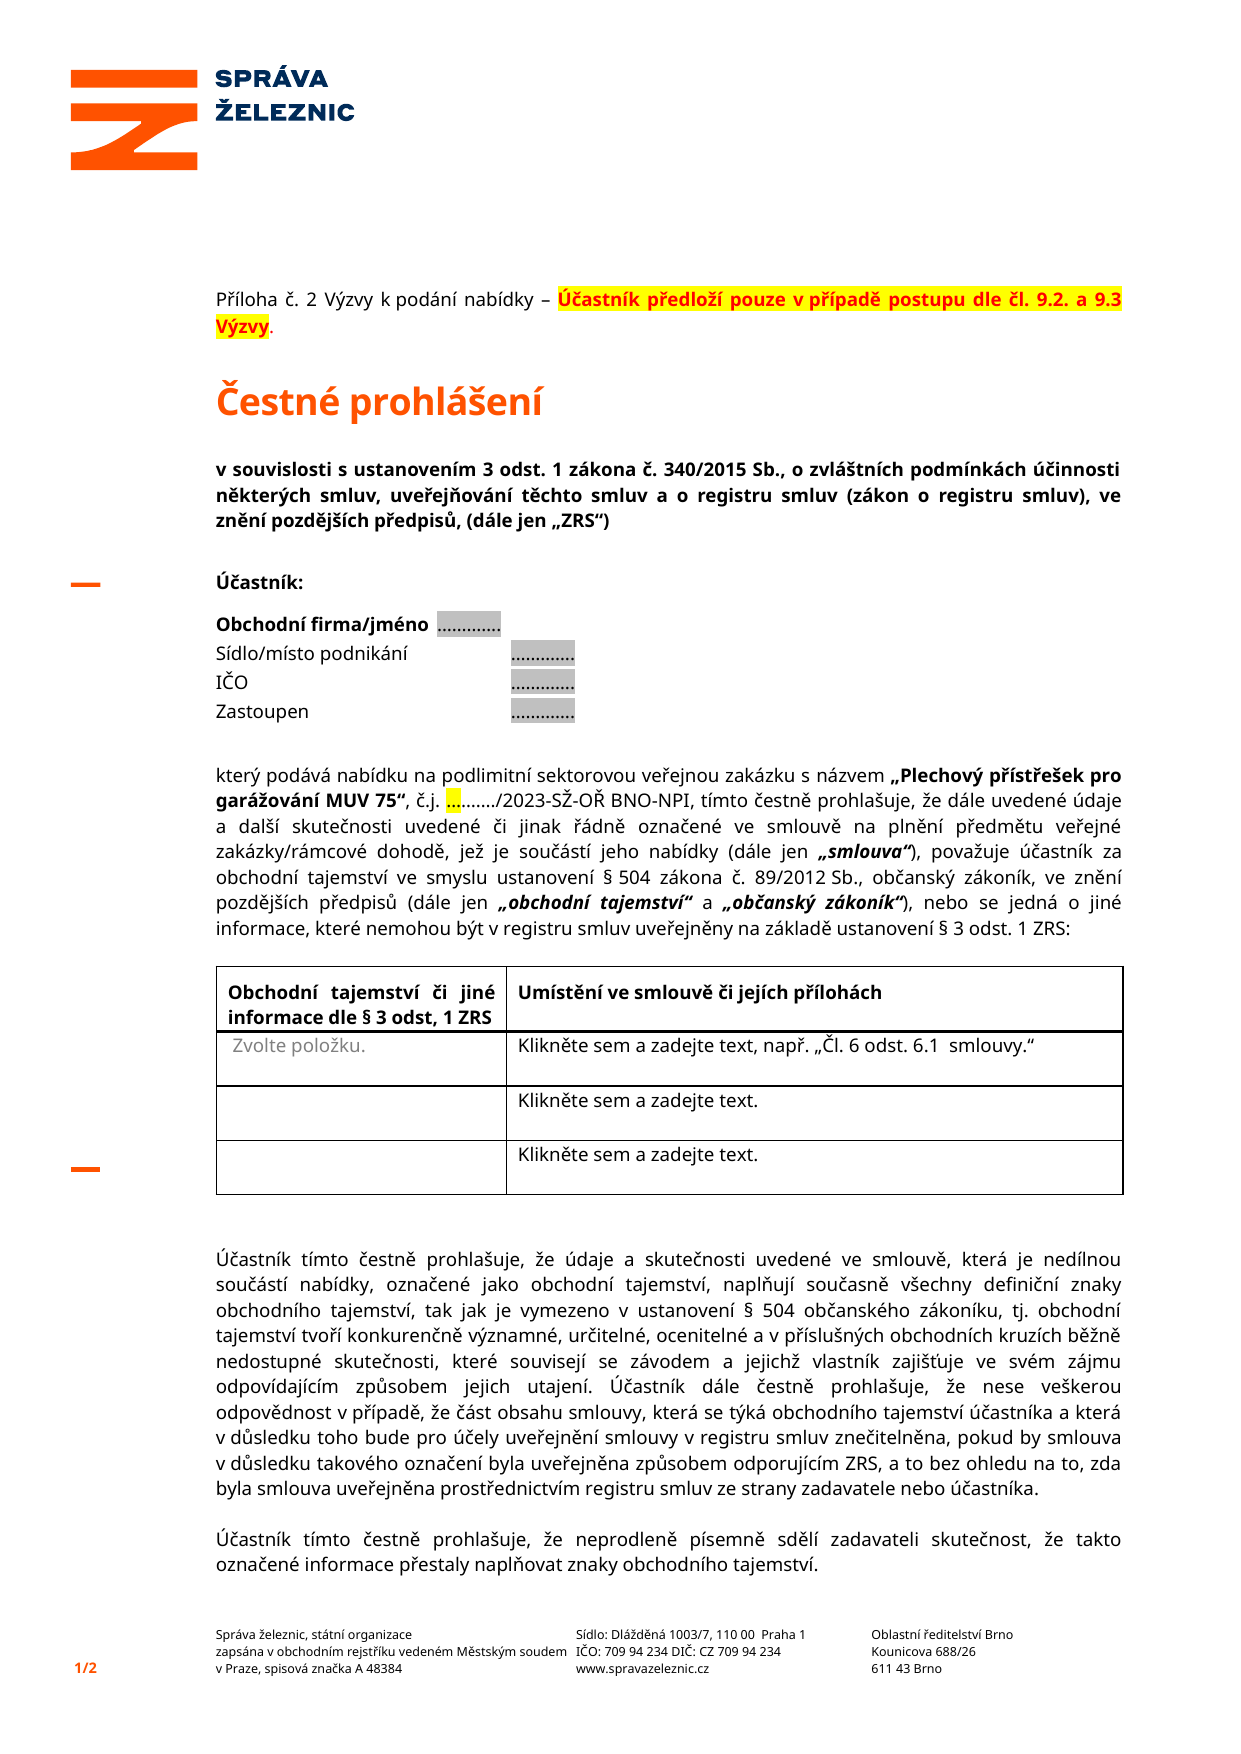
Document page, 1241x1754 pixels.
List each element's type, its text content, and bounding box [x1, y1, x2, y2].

table_header Obchodní tajemství či jiné informace dle § 3 odst, 1 ZRS [217, 967, 506, 1030]
table_cell [217, 1087, 506, 1139]
text v souvislosti s ustanovením 3 odst. 1 zákona č. 340/2015 Sb., o zvláštních podmínkách účinnosti některých smluv, uveřejňování těchto smluv a o registru smluv (zákon o registru smluv), ve znění pozdějších předpisů, (dále jen „ZRS“) [216, 456, 1122, 533]
table_header Umístění ve smlouvě či jejích přílohách [507, 967, 1122, 1030]
table_cell [217, 1141, 506, 1194]
text Zastoupen …………. [216, 695, 1122, 724]
table_cell [217, 1033, 506, 1085]
text který podává nabídku na podlimitní sektorovou veřejnou zakázku s názvem „Plechový přístřešek pro garážování MUV 75“, č.j. ………./2023-SŽ-OŘ BNO-NPI, tímto čestně prohlašuje, že dále uvedené údaje a další skutečnosti uvedené či jinak řádně označené ve smlouvě na plnění předmětu veřejné zakázky/rámcové dohodě, jež je součástí jeho nabídky (dále jen „smlouva“), považuje účastník za obchodní tajemství ve smyslu ustanovení § 504 zákona č. 89/2012 Sb., občanský zákoník, ve znění pozdějších předpisů (dále jen „obchodní tajemství“ a „občanský zákoník“), nebo se jedná o jiné informace, které nemohou být v registru smluv uveřejněny na základě ustanovení § 3 odst. 1 ZRS: [216, 762, 1122, 941]
text Účastník tímto čestně prohlašuje, že neprodleně písemně sdělí zadavateli skutečnost, že takto označené informace přestaly naplňovat znaky obchodního tajemství. [216, 1526, 1122, 1577]
text Účastník tímto čestně prohlašuje, že údaje a skutečnosti uvedené ve smlouvě, která je nedílnou součástí nabídky, označené jako obchodní tajemství, naplňují současně všechny definiční znaky obchodního tajemství, tak jak je vymezeno v ustanovení § 504 občanského zákoníku, tj. obchodní tajemství tvoří konkurenčně významné, určitelné, ocenitelné a v příslušných obchodních kruzích běžně nedostupné skutečnosti, které souvisejí se závodem a jejichž vlastník zajišťuje ve svém zájmu odpovídajícím způsobem jejich utajení. Účastník dále čestně prohlašuje, že nese veškerou odpovědnost v případě, že část obsahu smlouvy, která se týká obchodního tajemství účastníka a která v důsledku toho bude pro účely uveřejnění smlouvy v registru smluv znečitelněna, pokud by smlouva v důsledku takového označení byla uveřejněna způsobem odporujícím ZRS, a to bez ohledu na to, zda byla smlouva uveřejněna prostřednictvím registru smluv ze strany zadavatele nebo účastníka. [216, 1246, 1122, 1501]
text Obchodní firma/jméno …………. [216, 608, 1122, 637]
text Sídlo/místo podnikání …………. [216, 637, 1122, 666]
text Účastník: [216, 565, 1122, 596]
subtitle Čestné prohlášení [216, 375, 1122, 426]
text Příloha č. 2 Výzvy k podání nabídky – Účastník předloží pouze v případě postupu dle čl. 9.2. a 9.3 Výzvy. [216, 286, 1122, 339]
text IČO …………. [216, 666, 1122, 695]
